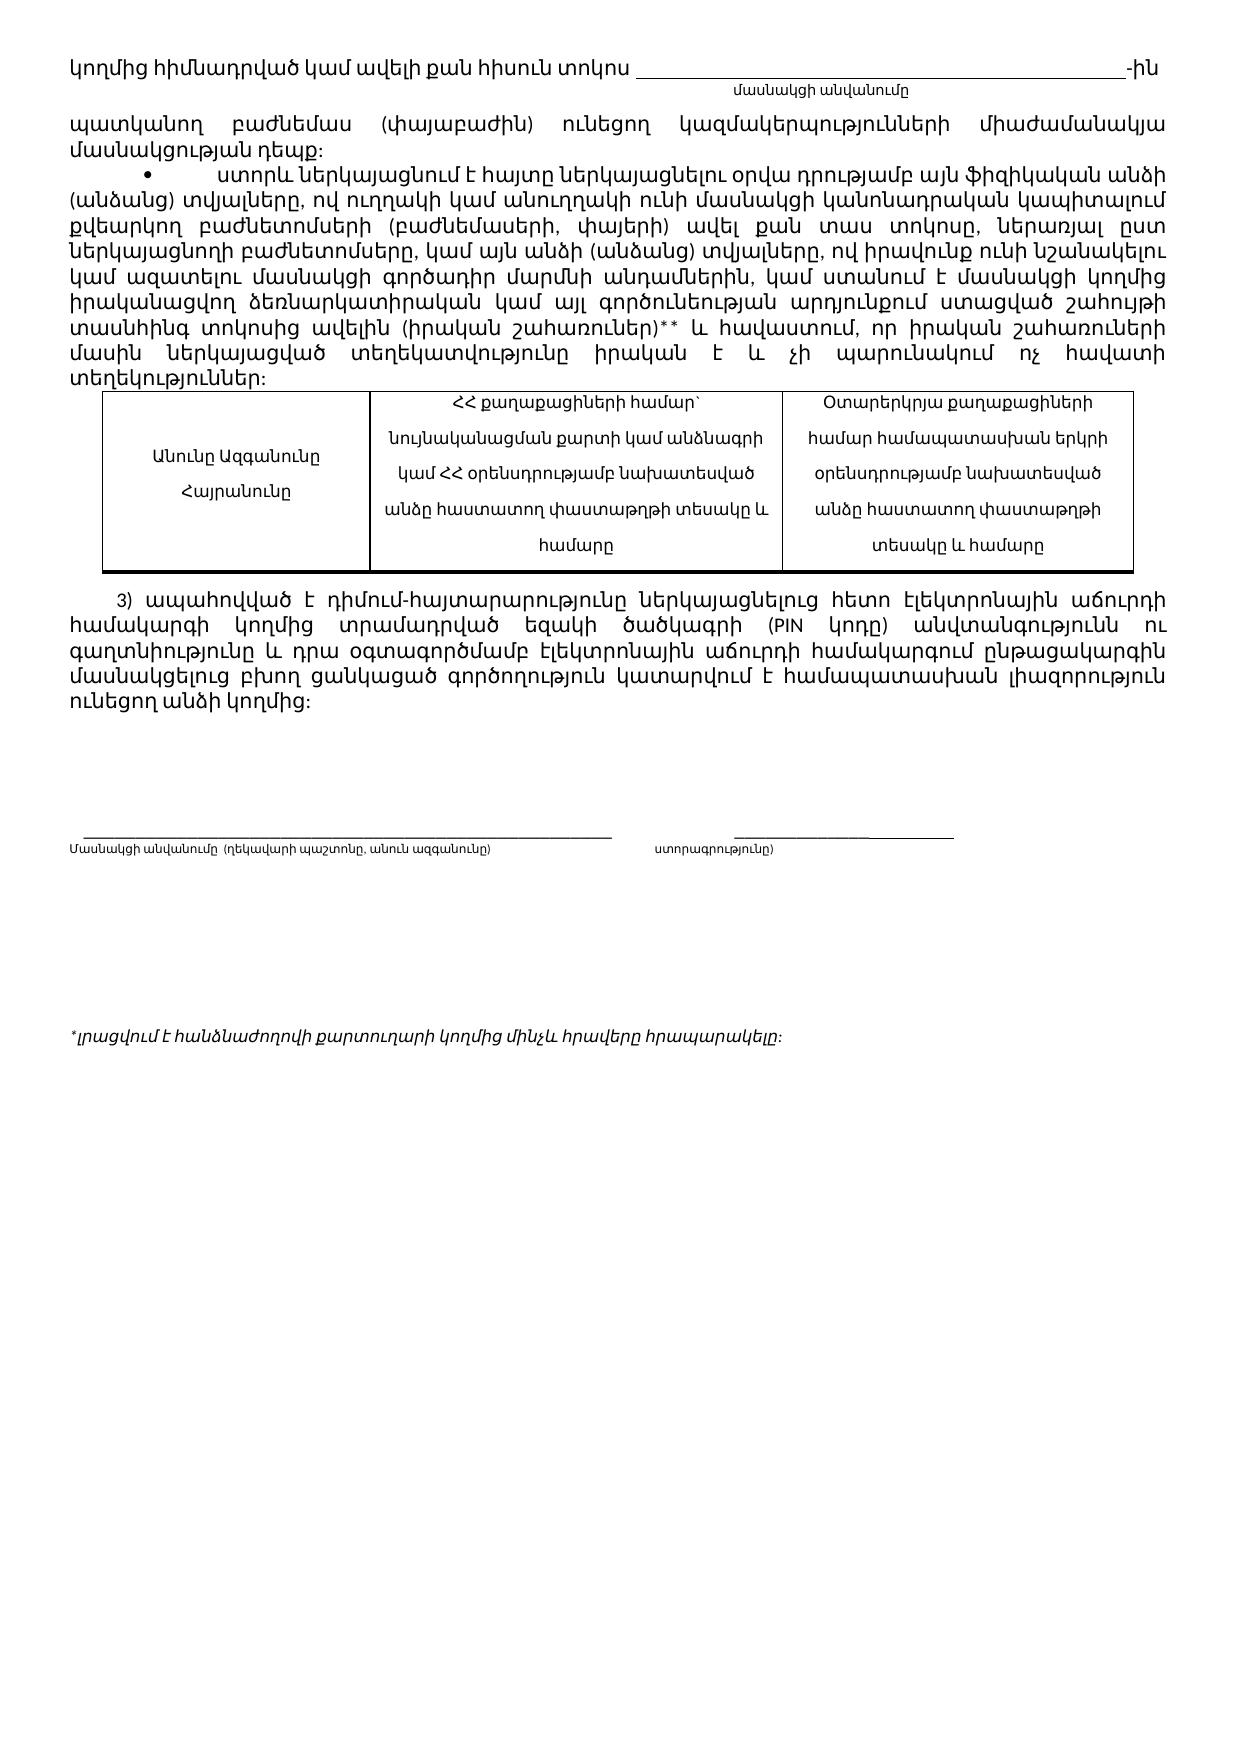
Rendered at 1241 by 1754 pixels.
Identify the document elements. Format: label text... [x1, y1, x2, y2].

text 3) ապահովված է դիմում-հայտարարությունը ներկայացնելուց հետո էլեկտրոնային աճուրդի համակարգի կողմից տրամադրված եզակի ծածկագրի (PIN կոդը) անվտանգությունն ու գաղտնիությունը և դրա օգտագործմամբ էլեկտրոնային աճուրդի համակարգում ընթացակարգին մասնակցելուց բխող ցանկացած գործողություն կատարվում է համապատասխան լիազորություն ունեցող անձի կողմից: [69, 587, 1167, 714]
list ստորև ներկայացնում է հայտը ներկայացնելու օրվա դրությամբ այն ֆիզիկական անձի (անձանց) տվյալները, ով ուղղակի կամ անուղղակի ունի մասնակցի կանոնադրական կապիտալում քվեարկող բաժնետոմսերի (բաժնեմասերի, փայերի) ավել քան տաս տոկոսը, ներառյալ ըստ ներկայացնողի բաժնետոմսերը, կամ այն անձի (անձանց) տվյալները, ով իրավունք ունի նշանակելու կամ ազատելու մասնակցի գործադիր մարմնի անդամներին, կամ ստանում է մասնակցի կողմից իրականացվող ձեռնարկատիրական կամ այլ գործունեության արդյունքում ստացված շահույթի տասնհինգ տոկոսից ավելին (իրական շահառուներ)** և հավաստում, որ իրական շահառուների մասին ներկայացված տեղեկատվությունը իրական է և չի պարունակում ոչ հավատի տեղեկություններ: [69, 162, 1167, 391]
text մասնակցի անվանումը [69, 81, 1167, 111]
text պատկանող բաժնեմաս (փայաբաժին) ունեցող կազմակերպությունների միաժամանակյա մասնակցության դեպք: [69, 111, 1167, 162]
text *լրացվում է հանձնաժողովի քարտուղարի կողմից մինչև հրավերը հրապարակելը: [69, 1026, 1167, 1046]
table_header Անունը Ազգանունը Հայրանունը [103, 392, 369, 570]
text ___________________________________________________ _____________ Մասնակցի անվանումը (ղեկավարի պաշտոնը, անուն ազգանունը) ստորագրությունը) [69, 816, 1167, 867]
table_header ՀՀ քաղաքացիների համար` նույնականացման քարտի կամ անձնագրի կամ ՀՀ օրենսդրությամբ նախատեսված անձը հաստատող փաստաթղթի տեսակը և համարը [371, 392, 782, 570]
text կողմից հիմնադրված կամ ավելի քան հիսուն տոկոս -ին [69, 56, 1167, 81]
table_header Օտարերկրյա քաղաքացիների համար համապատասխան երկրի օրենսդրությամբ նախատեսված անձը հաստատող փաստաթղթի տեսակը և համարը [783, 392, 1133, 570]
